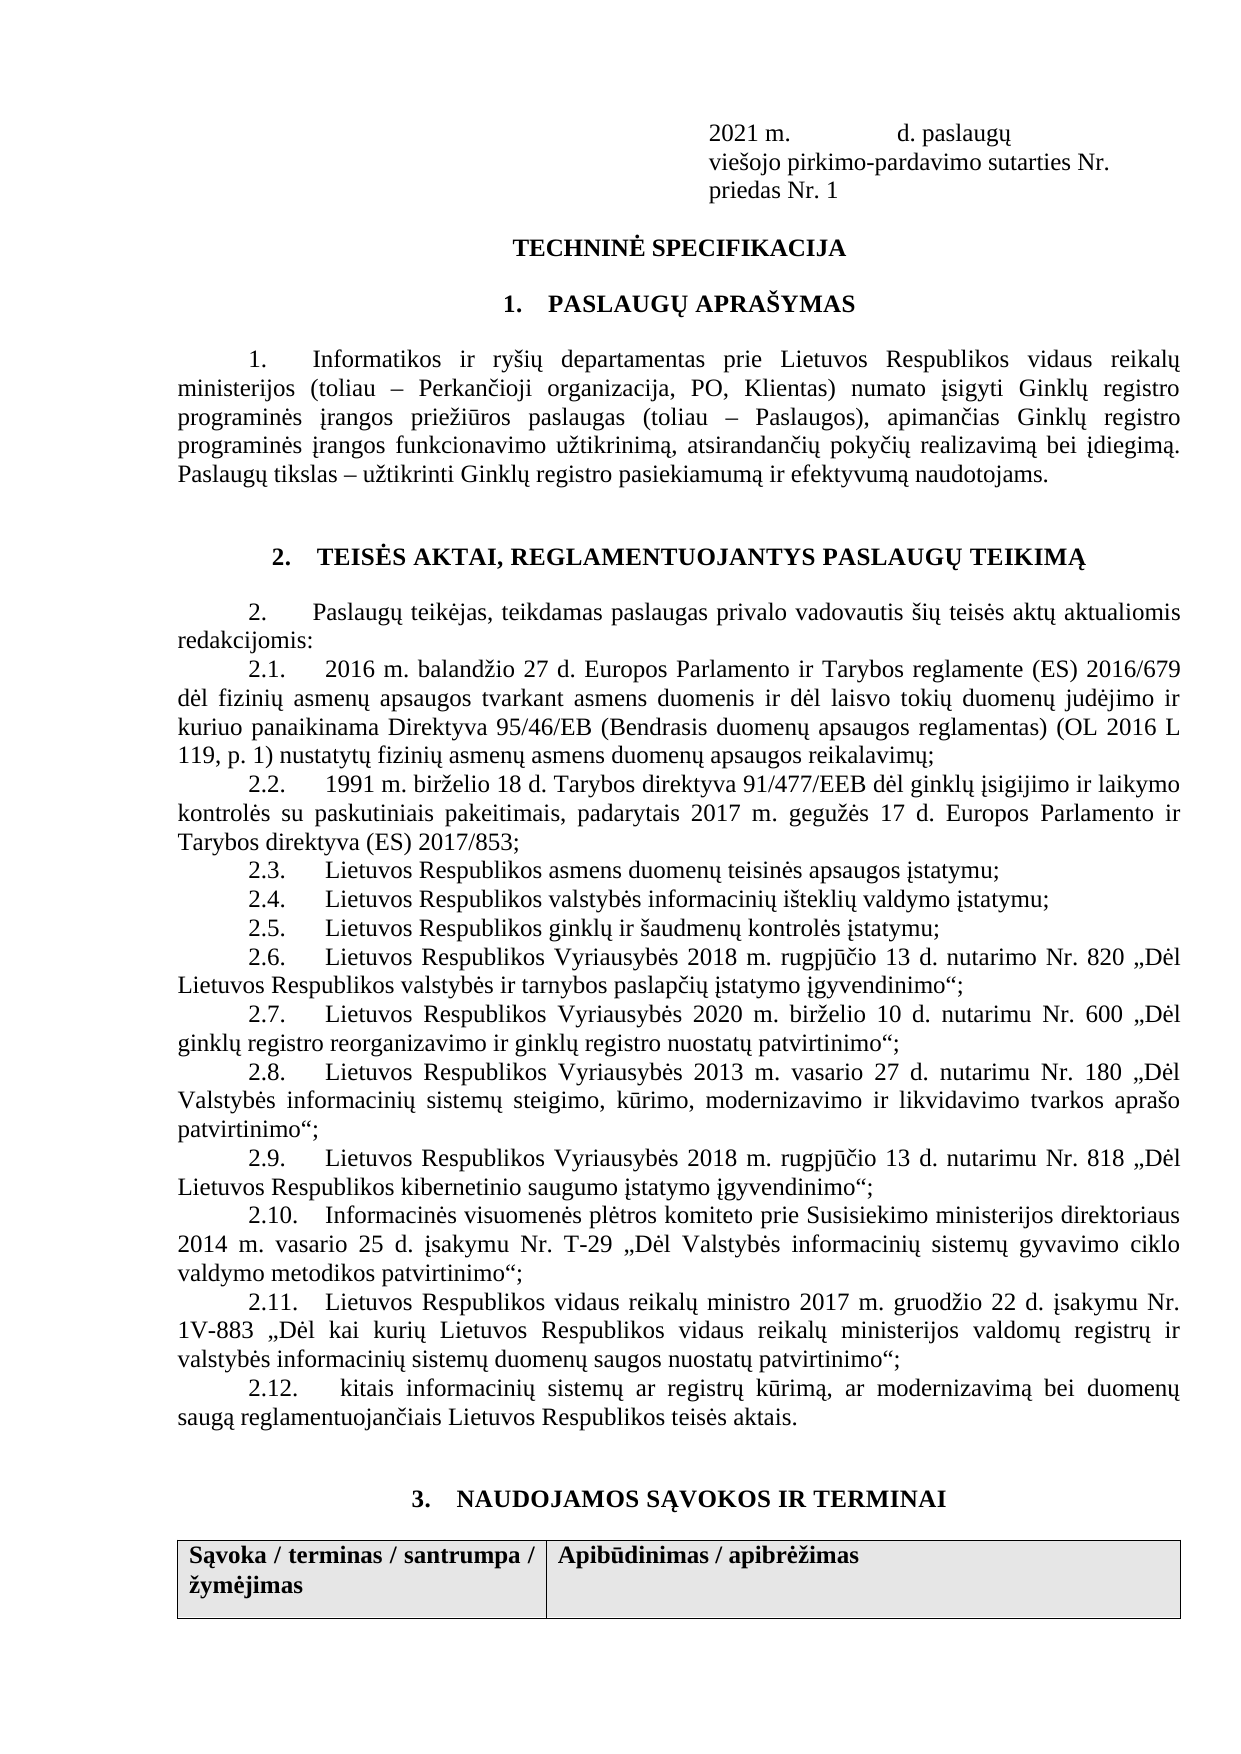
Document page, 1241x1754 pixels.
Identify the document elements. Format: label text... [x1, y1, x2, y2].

text 2021 m. d. paslaugų [709, 118, 1181, 147]
list Lietuvos Respublikos Vyriausybės 2018 m. rugpjūčio 13 d. nutarimu Nr. 818 „Dėl Lietuvos Respublikos kibernetinio saugumo įstatymo įgyvendinimo“; [177, 1143, 1181, 1201]
text viešojo pirkimo-pardavimo sutarties Nr. [709, 147, 1181, 176]
list Paslaugų teikėjas, teikdamas paslaugas privalo vadovautis šių teisės aktų aktualiomis redakcijomis: [177, 597, 1181, 654]
list Lietuvos Respublikos valstybės informacinių išteklių valdymo įstatymu; [177, 884, 1181, 913]
list 2016 m. balandžio 27 d. Europos Parlamento ir Tarybos reglamente (ES) 2016/679 dėl fizinių asmenų apsaugos tvarkant asmens duomenis ir dėl laisvo tokių duomenų judėjimo ir kuriuo panaikinama Direktyva 95/46/EB (Bendrasis duomenų apsaugos reglamentas) (OL 2016 L 119, p. 1) nustatytų fizinių asmenų asmens duomenų apsaugos reikalavimų; [177, 654, 1181, 769]
table_header Apibūdinimas / apibrėžimas [547, 1541, 1180, 1617]
list Informatikos ir ryšių departamentas prie Lietuvos Respublikos vidaus reikalų ministerijos (toliau – Perkančioji organizacija, PO, Klientas) numato įsigyti Ginklų registro programinės įrangos priežiūros paslaugas (toliau – Paslaugos), apimančias Ginklų registro programinės įrangos funkcionavimo užtikrinimą, atsirandančių pokyčių realizavimą bei įdiegimą. Paslaugų tikslas – užtikrinti Ginklų registro pasiekiamumą ir efektyvumą naudotojams. [177, 344, 1181, 488]
table_header Sąvoka / terminas / santrumpa / žymėjimas [178, 1541, 546, 1617]
list Lietuvos Respublikos vidaus reikalų ministro 2017 m. gruodžio 22 d. įsakymu Nr. 1V-883 „Dėl kai kurių Lietuvos Respublikos vidaus reikalų ministerijos valdomų registrų ir valstybės informacinių sistemų duomenų saugos nuostatų patvirtinimo“; [177, 1287, 1181, 1373]
list Lietuvos Respublikos Vyriausybės 2020 m. birželio 10 d. nutarimu Nr. 600 „Dėl ginklų registro reorganizavimo ir ginklų registro nuostatų patvirtinimo“; [177, 999, 1181, 1057]
list Lietuvos Respublikos Vyriausybės 2013 m. vasario 27 d. nutarimu Nr. 180 „Dėl Valstybės informacinių sistemų steigimo, kūrimo, modernizavimo ir likvidavimo tvarkos aprašo patvirtinimo“; [177, 1057, 1181, 1143]
list kitais informacinių sistemų ar registrų kūrimą, ar modernizavimą bei duomenų saugą reglamentuojančiais Lietuvos Respublikos teisės aktais. [177, 1373, 1181, 1431]
subtitle Paslaugų aprašymas [177, 289, 1181, 318]
subtitle NaudoJAMOS sąvokos ir terminai [177, 1484, 1181, 1513]
list Informacinės visuomenės plėtros komiteto prie Susisiekimo ministerijos direktoriaus 2014 m. vasario 25 d. įsakymu Nr. T-29 „Dėl Valstybės informacinių sistemų gyvavimo ciklo valdymo metodikos patvirtinimo“; [177, 1201, 1181, 1287]
list Lietuvos Respublikos Vyriausybės 2018 m. rugpjūčio 13 d. nutarimo Nr. 820 „Dėl Lietuvos Respublikos valstybės ir tarnybos paslapčių įstatymo įgyvendinimo“; [177, 942, 1181, 999]
list Lietuvos Respublikos asmens duomenų teisinės apsaugos įstatymu; [177, 856, 1181, 884]
list 1991 m. birželio 18 d. Tarybos direktyva 91/477/EEB dėl ginklų įsigijimo ir laikymo kontrolės su paskutiniais pakeitimais, padarytais 2017 m. gegužės 17 d. Europos Parlamento ir Tarybos direktyva (ES) 2017/853; [177, 769, 1181, 856]
list Lietuvos Respublikos ginklų ir šaudmenų kontrolės įstatymu; [177, 913, 1181, 942]
text TECHNINĖ SPECIFIKACIJA [177, 233, 1181, 262]
text priedas Nr. 1 [709, 176, 842, 204]
subtitle TEISĖS AKTAI, REGLAMENTUOJANTYS PASLAUGŲ TEIKIMĄ [177, 542, 1181, 571]
